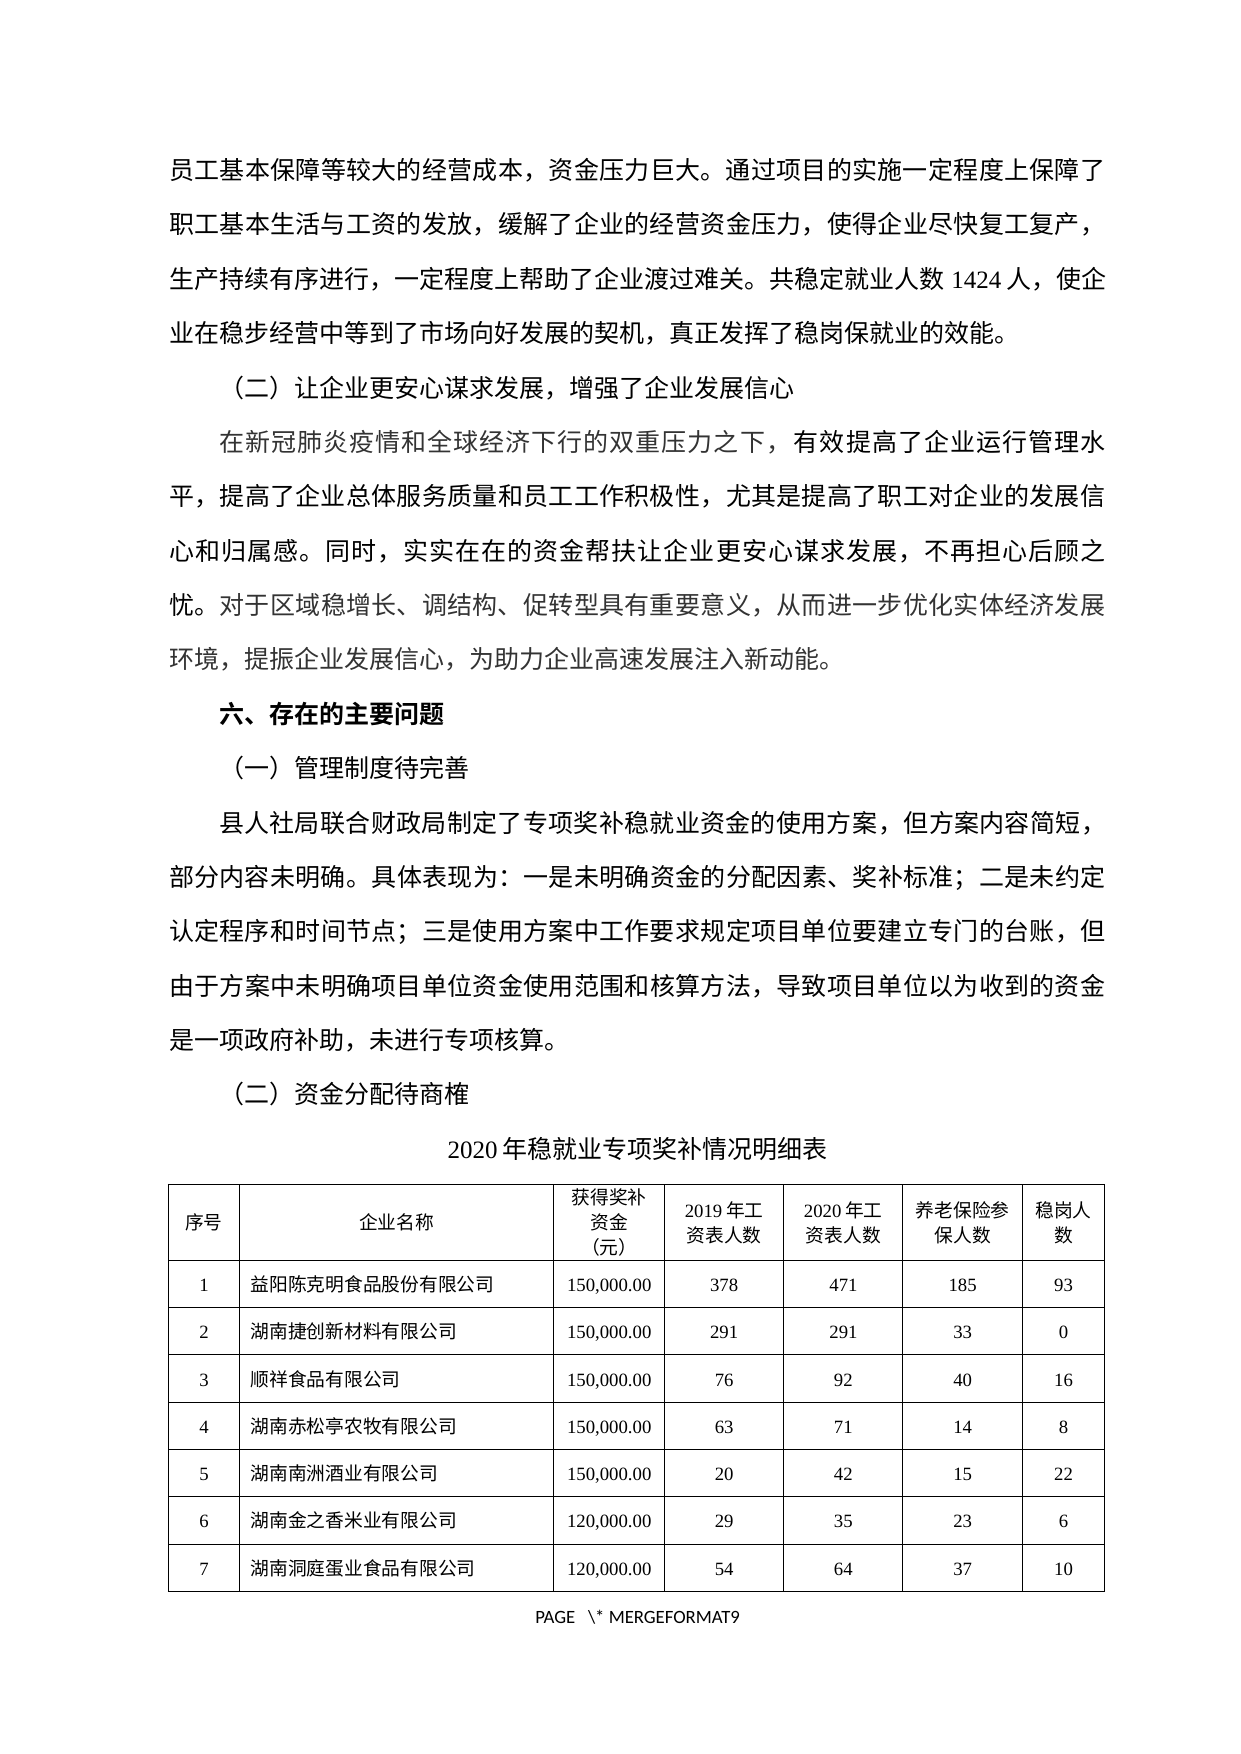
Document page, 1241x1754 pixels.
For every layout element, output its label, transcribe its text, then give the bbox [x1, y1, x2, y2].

text （一）管理制度待完善 [169, 749, 1106, 785]
table_cell 15 [903, 1450, 1022, 1496]
table_cell 5 [169, 1450, 239, 1496]
subtitle （二）让企业更安心谋求发展，增强了企业发展信心 [169, 368, 1106, 404]
table_cell 22 [1023, 1450, 1104, 1496]
text （二）资金分配待商榷 [169, 1075, 1106, 1111]
table_cell 湖南赤松亭农牧有限公司 [240, 1403, 553, 1449]
table_cell 益阳陈克明食品股份有限公司 [240, 1261, 553, 1307]
table_cell 29 [665, 1497, 783, 1543]
table_cell 6 [1023, 1497, 1104, 1543]
table_header 稳岗人数 [1023, 1185, 1104, 1260]
table_cell 92 [784, 1355, 902, 1402]
table_cell 291 [665, 1308, 783, 1354]
table_cell 2 [169, 1308, 239, 1354]
table_cell 93 [1023, 1261, 1104, 1307]
table_cell 150,000.00 [554, 1308, 664, 1354]
table_cell 3 [169, 1355, 239, 1402]
table_cell 16 [1023, 1355, 1104, 1402]
table_cell 150,000.00 [554, 1261, 664, 1307]
table_cell 湖南南洲酒业有限公司 [240, 1450, 553, 1496]
table_cell 150,000.00 [554, 1403, 664, 1449]
text 在新冠肺炎疫情和全球经济下行的双重压力之下，有效提高了企业运行管理水平，提高了企业总体服务质量和员工工作积极性，尤其是提高了职工对企业的发展信心和归属感。同时，实实在在的资金帮扶让企业更安心谋求发展，不再担心后顾之忧。对于区域稳增长、调结构、促转型具有重要意义，从而进一步优化实体经济发展环境，提振企业发展信心，为助力企业高速发展注入新动能。 [169, 422, 1106, 676]
table_header 2020年工资表人数 [784, 1185, 902, 1260]
table_cell 湖南金之香米业有限公司 [240, 1497, 553, 1543]
table_cell 54 [665, 1545, 783, 1591]
table_cell 10 [1023, 1545, 1104, 1591]
table_header 养老保险参保人数 [903, 1185, 1022, 1260]
table_cell 63 [665, 1403, 783, 1449]
table_header 企业名称 [240, 1185, 553, 1260]
table_cell 471 [784, 1261, 902, 1307]
table_cell 湖南洞庭蛋业食品有限公司 [240, 1545, 553, 1591]
table_cell 291 [784, 1308, 902, 1354]
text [169, 151, 1106, 350]
text 县人社局联合财政局制定了专项奖补稳就业资金的使用方案，但方案内容简短，部分内容未明确。具体表现为：一是未明确资金的分配因素、奖补标准；二是未约定认定程序和时间节点；三是使用方案中工作要求规定项目单位要建立专门的台账，但由于方案中未明确项目单位资金使用范围和核算方法，导致项目单位以为收到的资金是一项政府补助，未进行专项核算。 [169, 803, 1106, 1057]
table_cell 0 [1023, 1308, 1104, 1354]
table_cell 120,000.00 [554, 1497, 664, 1543]
table_header 获得奖补资金（元） [554, 1185, 664, 1260]
table_cell 33 [903, 1308, 1022, 1354]
table_cell 71 [784, 1403, 902, 1449]
table_cell 4 [169, 1403, 239, 1449]
table_header 2019年工资表人数 [665, 1185, 783, 1260]
table_cell 8 [1023, 1403, 1104, 1449]
table_cell 378 [665, 1261, 783, 1307]
table_cell 42 [784, 1450, 902, 1496]
table_cell 14 [903, 1403, 1022, 1449]
table_cell 湖南捷创新材料有限公司 [240, 1308, 553, 1354]
text 2020年稳就业专项奖补情况明细表 [169, 1129, 1106, 1166]
table_cell 顺祥食品有限公司 [240, 1355, 553, 1402]
table_cell 64 [784, 1545, 902, 1591]
table_cell 7 [169, 1545, 239, 1591]
table_header 序号 [169, 1185, 239, 1260]
table_cell 6 [169, 1497, 239, 1543]
table_cell 23 [903, 1497, 1022, 1543]
table_cell 150,000.00 [554, 1355, 664, 1402]
table_cell 20 [665, 1450, 783, 1496]
table_cell 150,000.00 [554, 1450, 664, 1496]
table_cell 40 [903, 1355, 1022, 1402]
table_cell 1 [169, 1261, 239, 1307]
subtitle 六、存在的主要问题 [169, 694, 1106, 731]
table_cell 76 [665, 1355, 783, 1402]
table_cell 120,000.00 [554, 1545, 664, 1591]
table_cell 35 [784, 1497, 902, 1543]
table_cell 37 [903, 1545, 1022, 1591]
table_cell 185 [903, 1261, 1022, 1307]
